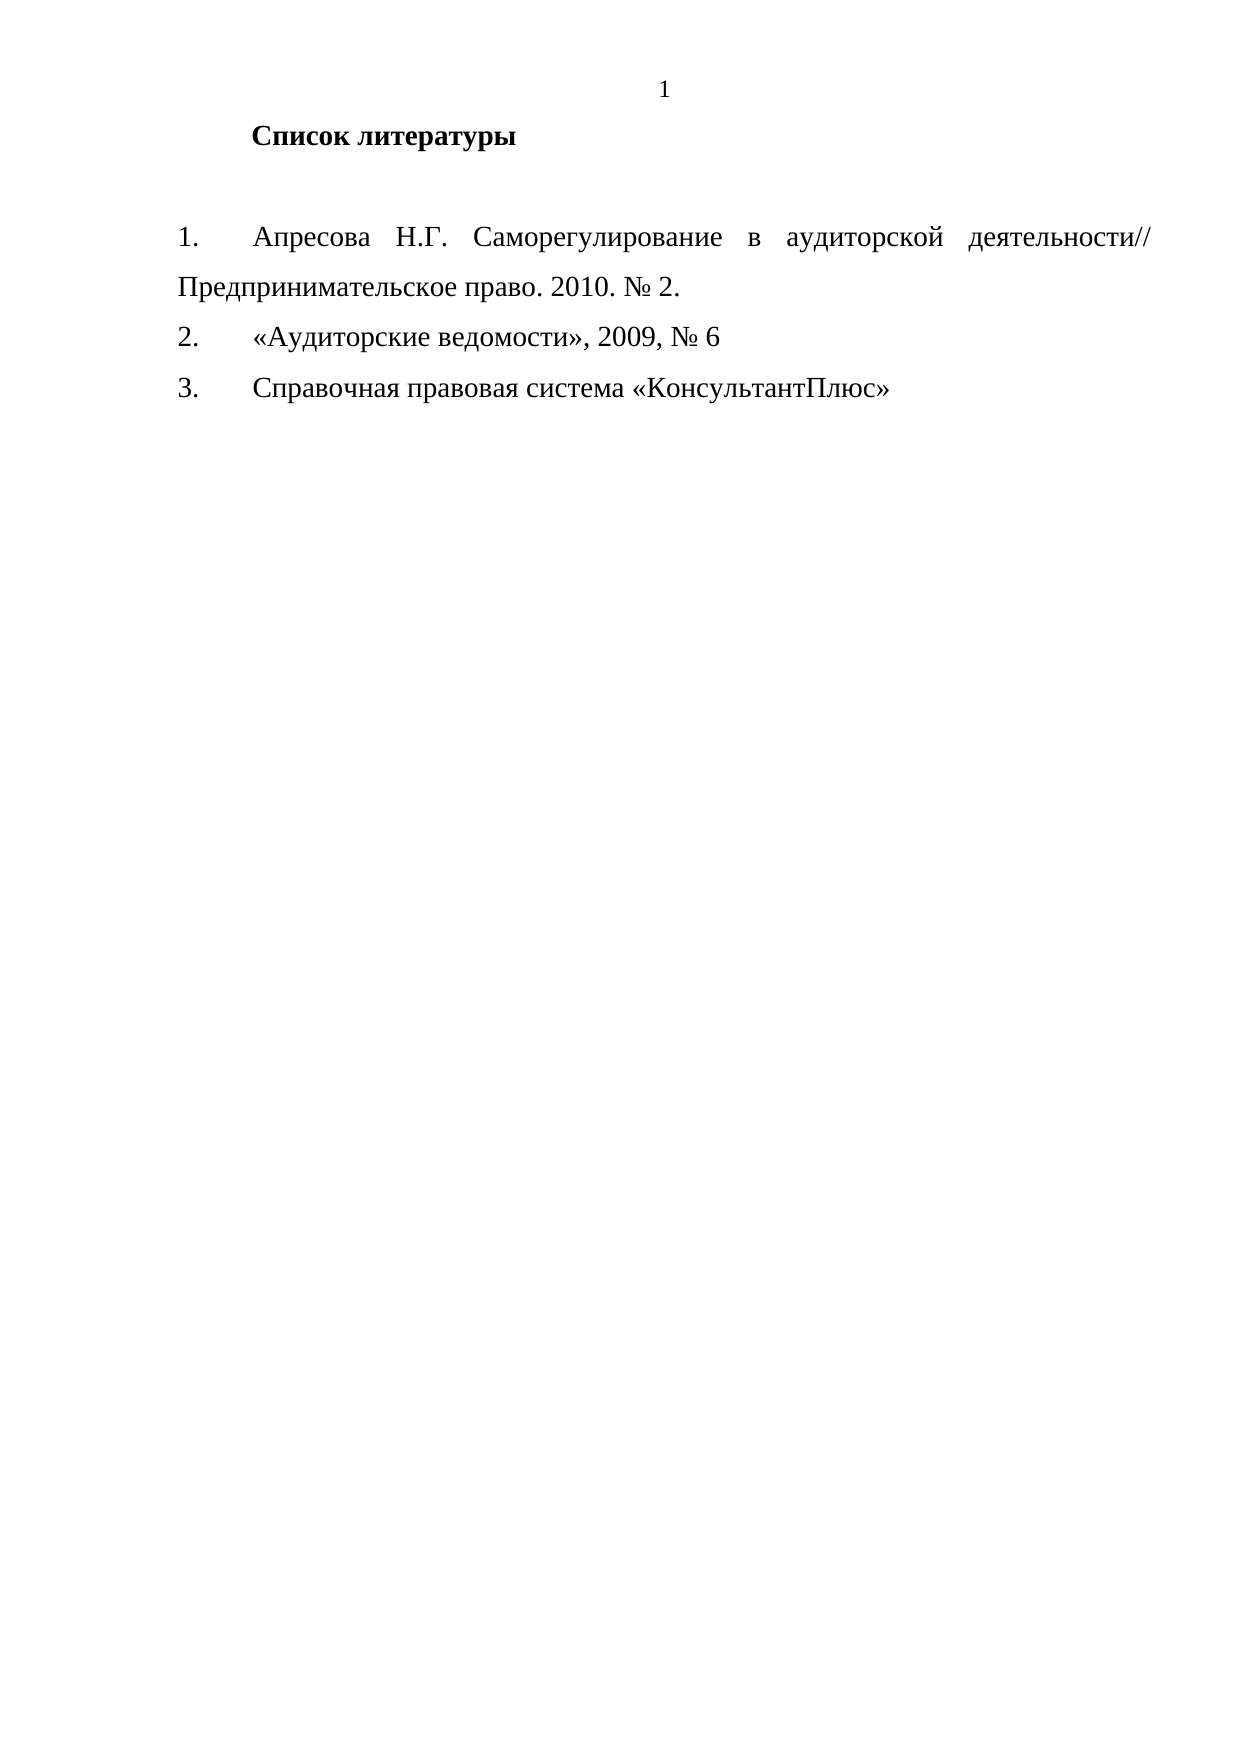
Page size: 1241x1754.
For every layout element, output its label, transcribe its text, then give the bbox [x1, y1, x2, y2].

text Список литературы [177, 118, 1152, 152]
list Справочная правовая система «КонсультантПлюс» [177, 370, 1152, 403]
list «Аудиторские ведомости», 2009, № 6 [177, 319, 1152, 353]
list Апресова Н.Г. Саморегулирование в аудиторской деятельности// Предпринимательское право. 2010. № 2. [177, 219, 1152, 303]
